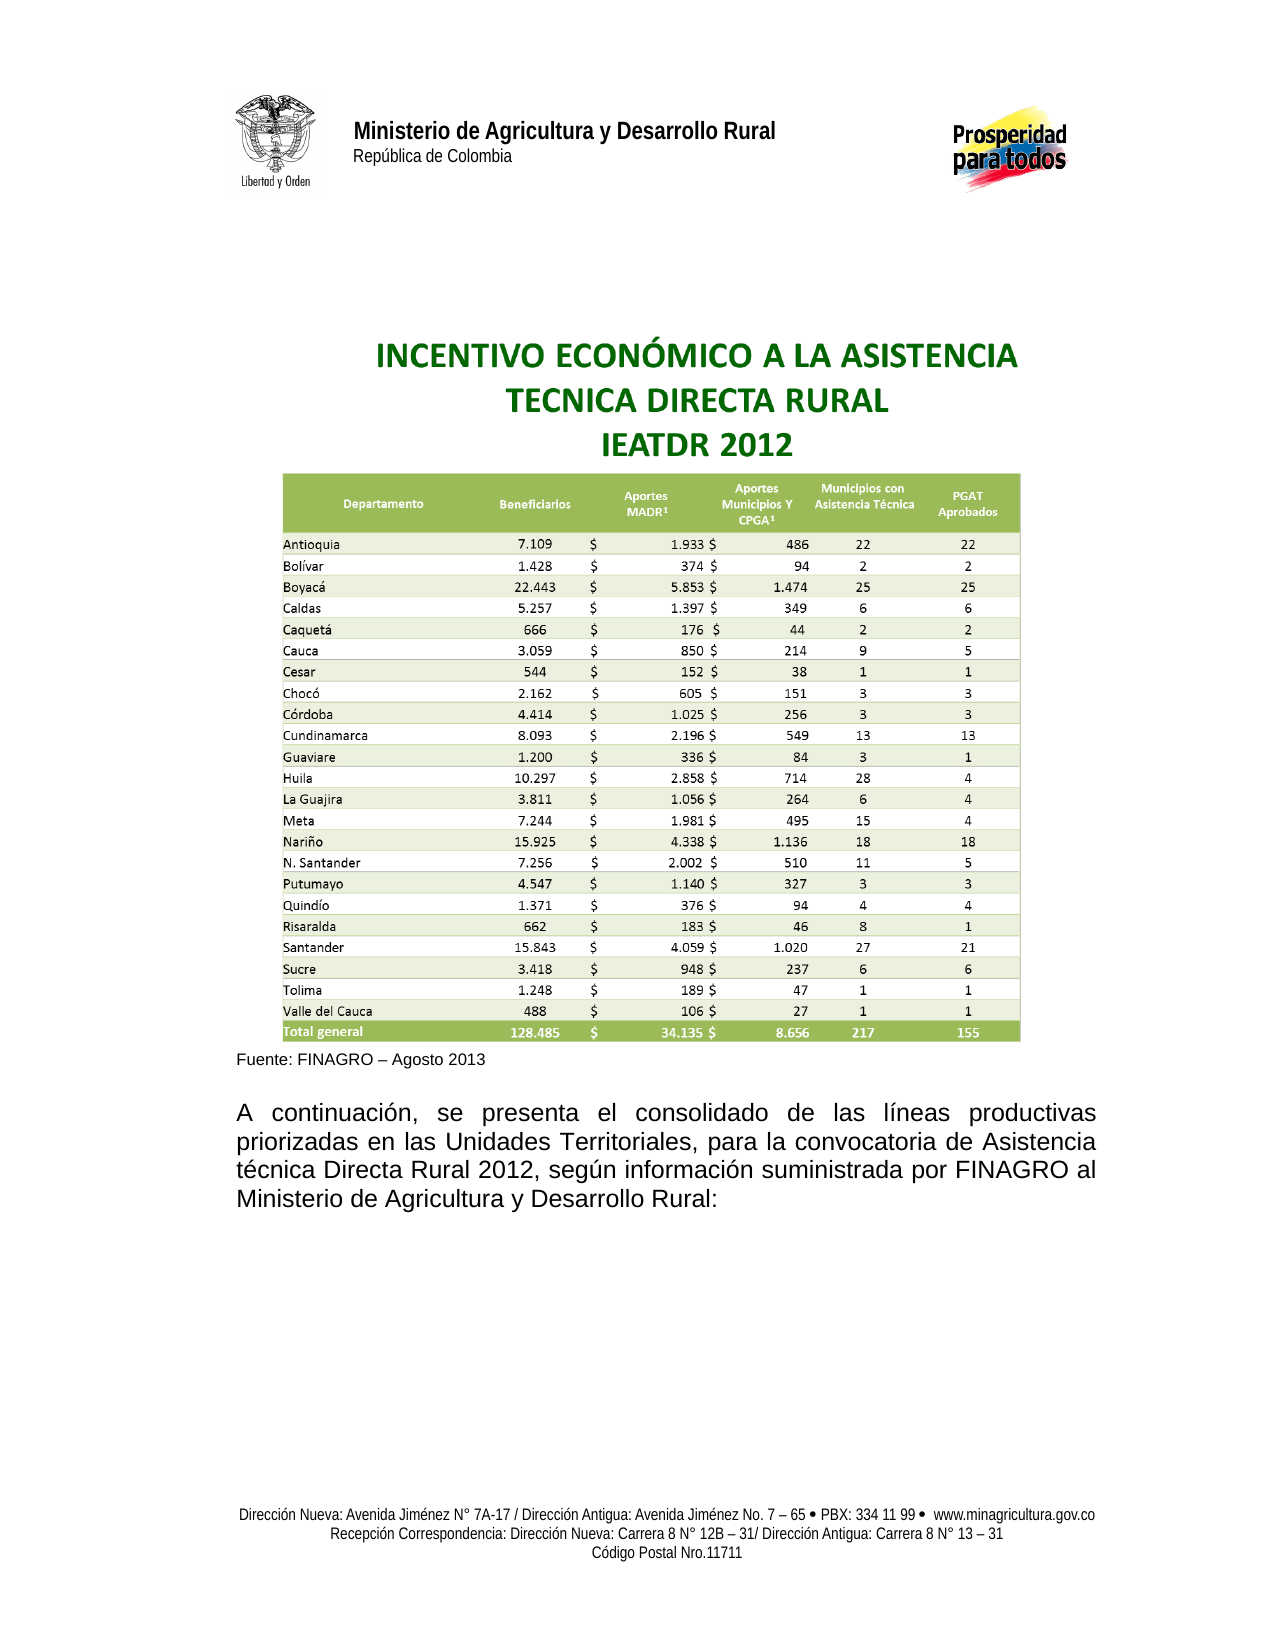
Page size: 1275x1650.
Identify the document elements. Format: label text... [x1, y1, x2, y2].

picture [936, 103, 1084, 193]
text Fuente: FINAGRO – Agosto 2013 [236, 1050, 1098, 1069]
text A continuación, se presenta el consolidado de las líneas productivas priorizadas en las Unidades Territoriales, para la convocatoria de Asistencia técnica Directa Rural 2012, según información suministrada por FINAGRO al Ministerio de Agricultura y Desarrollo Rural: [236, 1098, 1098, 1213]
picture [282, 321, 1052, 1050]
